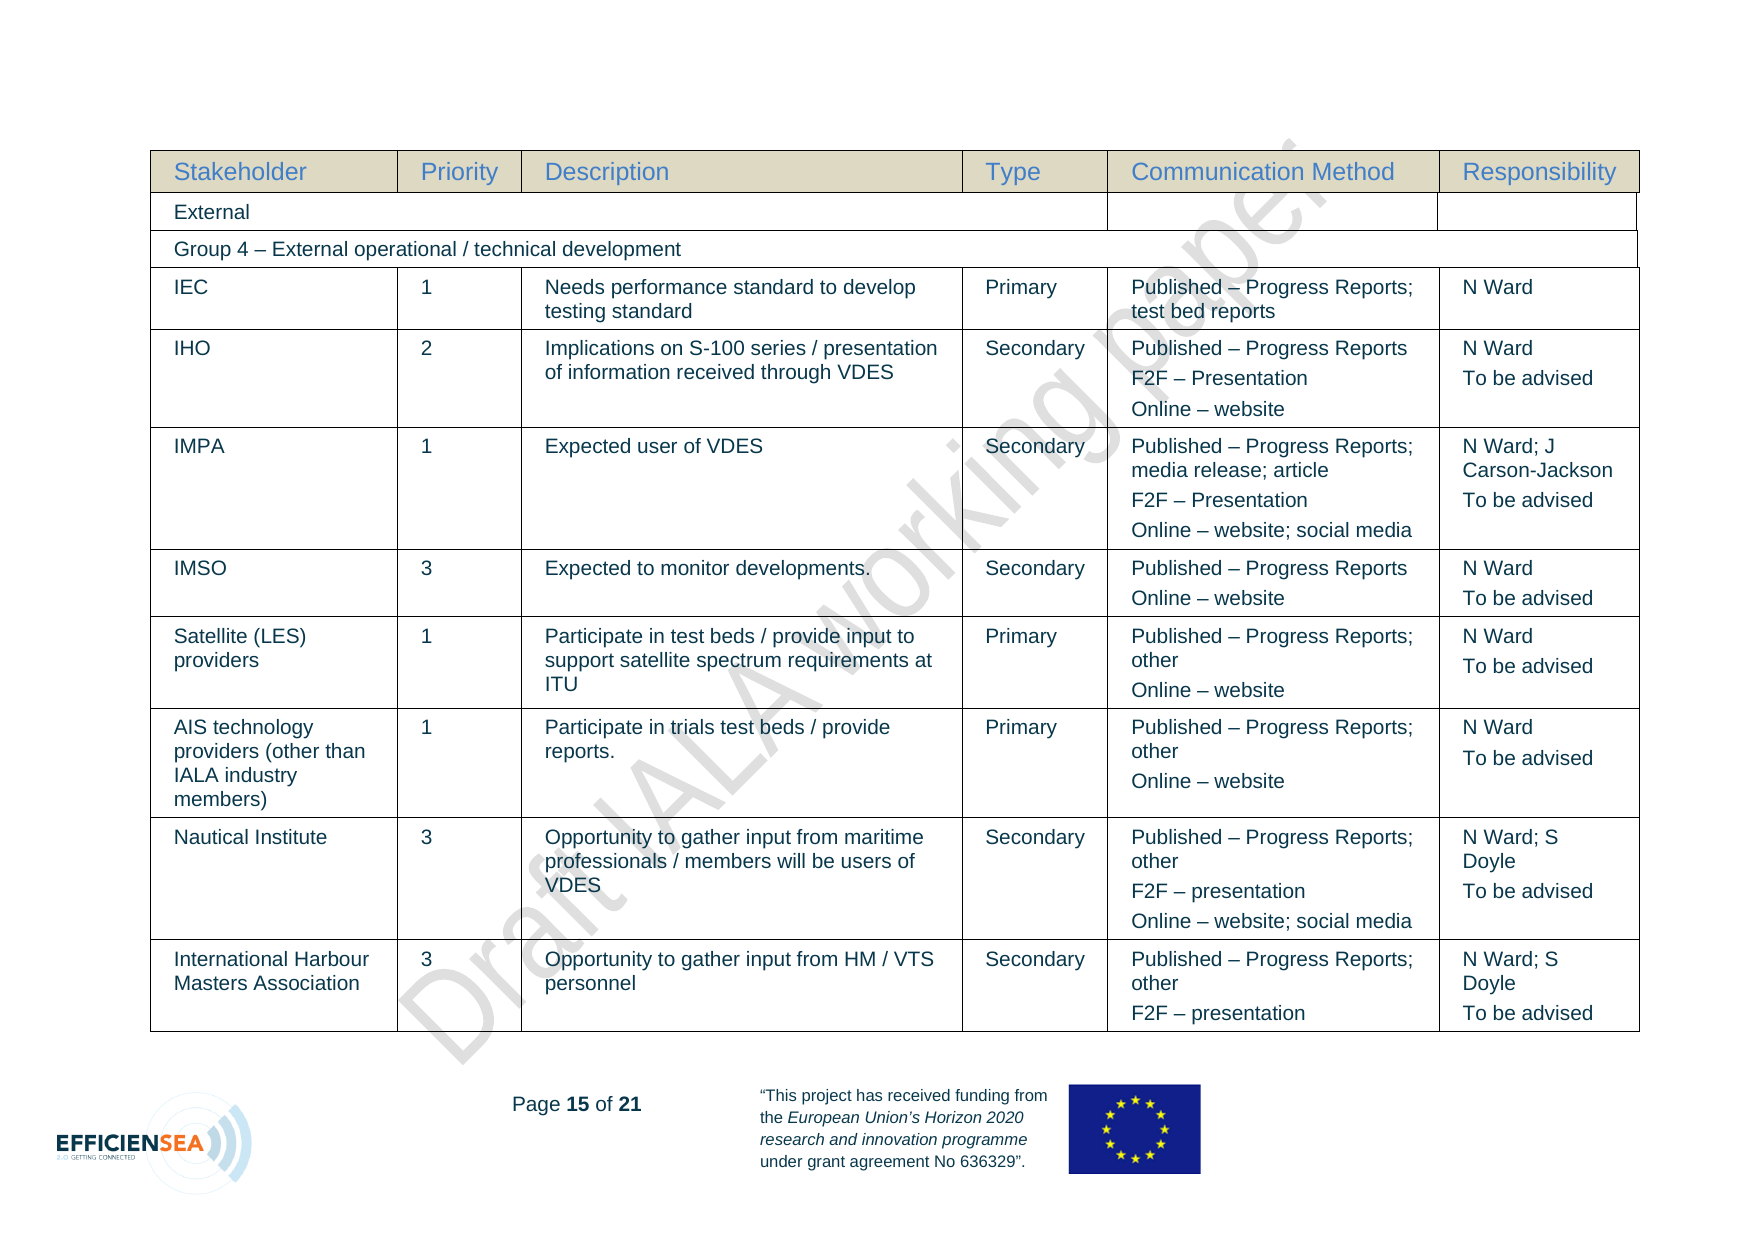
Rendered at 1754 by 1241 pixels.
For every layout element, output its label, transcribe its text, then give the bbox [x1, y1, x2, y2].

table_cell Published – Progress Reports; other Online – website [1108, 709, 1439, 817]
table_cell Published – Progress Reports; media release; article F2F – Presentation Online – website; social media [1108, 428, 1439, 548]
table_cell IMPA [151, 428, 397, 548]
table_cell AIS technology providers (other than IALA industry members) [151, 709, 397, 817]
table_cell N Ward; S Doyle To be advised [1440, 818, 1639, 939]
table_cell 2 [398, 330, 521, 427]
table_cell [1108, 193, 1437, 230]
table_cell Published – Progress Reports Online – website [1108, 550, 1439, 616]
table_cell Secondary [963, 818, 1107, 939]
table_cell Published – Progress Reports; test bed reports [1108, 268, 1439, 329]
table_cell N Ward [1440, 268, 1639, 329]
picture [50, 1085, 257, 1203]
table_cell N Ward To be advised [1440, 550, 1639, 616]
table_cell N Ward; J Carson-Jackson To be advised [1440, 428, 1639, 548]
table_header Description [522, 151, 962, 192]
table_cell Published – Progress Reports; other Online – website [1108, 617, 1439, 708]
table_cell Nautical Institute [151, 818, 397, 939]
table_header Stakeholder [151, 151, 397, 192]
table_cell Opportunity to gather input from maritime professionals / members will be users of VDES [522, 818, 962, 939]
picture [1066, 1082, 1201, 1173]
table_cell Secondary [963, 940, 1107, 1031]
table_cell Group 4 – External operational / technical development [151, 231, 1637, 267]
table_cell N Ward; S Doyle To be advised [1440, 940, 1639, 1031]
table_cell Secondary [963, 550, 1107, 616]
table_header Responsibility [1440, 151, 1639, 192]
table_cell [1438, 193, 1636, 230]
table_cell 1 [398, 617, 521, 708]
table_cell Published – Progress Reports F2F – Presentation Online – website [1108, 330, 1439, 427]
table_cell Primary [963, 709, 1107, 817]
table_cell 3 [398, 940, 521, 1031]
table_cell N Ward To be advised [1440, 617, 1639, 708]
table_header Type [963, 151, 1107, 192]
table_cell Published – Progress Reports; other F2F – presentation Online – website; social media [1108, 818, 1439, 939]
table_cell Secondary [963, 428, 1107, 548]
table_header Priority [398, 151, 521, 192]
table_cell Secondary [963, 330, 1107, 427]
table_header Communication Method [1108, 151, 1439, 192]
table_cell 1 [398, 268, 521, 329]
table_cell 1 [398, 428, 521, 548]
table_cell Primary [963, 268, 1107, 329]
table_cell Published – Progress Reports; other F2F – presentation Online – website; social media [1108, 940, 1439, 1031]
table_cell Opportunity to gather input from HM / VTS personnel [522, 940, 962, 1031]
table_cell IMSO [151, 550, 397, 616]
table_cell IEC [151, 268, 397, 329]
table_cell Satellite (LES) providers [151, 617, 397, 708]
table_cell 3 [398, 550, 521, 616]
table_cell International Harbour Masters Association [151, 940, 397, 1031]
table_cell Expected user of VDES [522, 428, 962, 548]
table_cell 1 [398, 709, 521, 817]
table_cell External [151, 193, 1107, 230]
table_cell Participate in test beds / provide input to support satellite spectrum requirements at ITU [522, 617, 962, 708]
table_cell Needs performance standard to develop testing standard [522, 268, 962, 329]
table_cell Implications on S-100 series / presentation of information received through VDES [522, 330, 962, 427]
table_cell N Ward To be advised [1440, 709, 1639, 817]
table_cell Primary [963, 617, 1107, 708]
table_cell Participate in trials test beds / provide reports. [522, 709, 962, 817]
table_cell N Ward To be advised [1440, 330, 1639, 427]
table_cell IHO [151, 330, 397, 427]
table_cell Expected to monitor developments. [522, 550, 962, 616]
table_cell 3 [398, 818, 521, 939]
